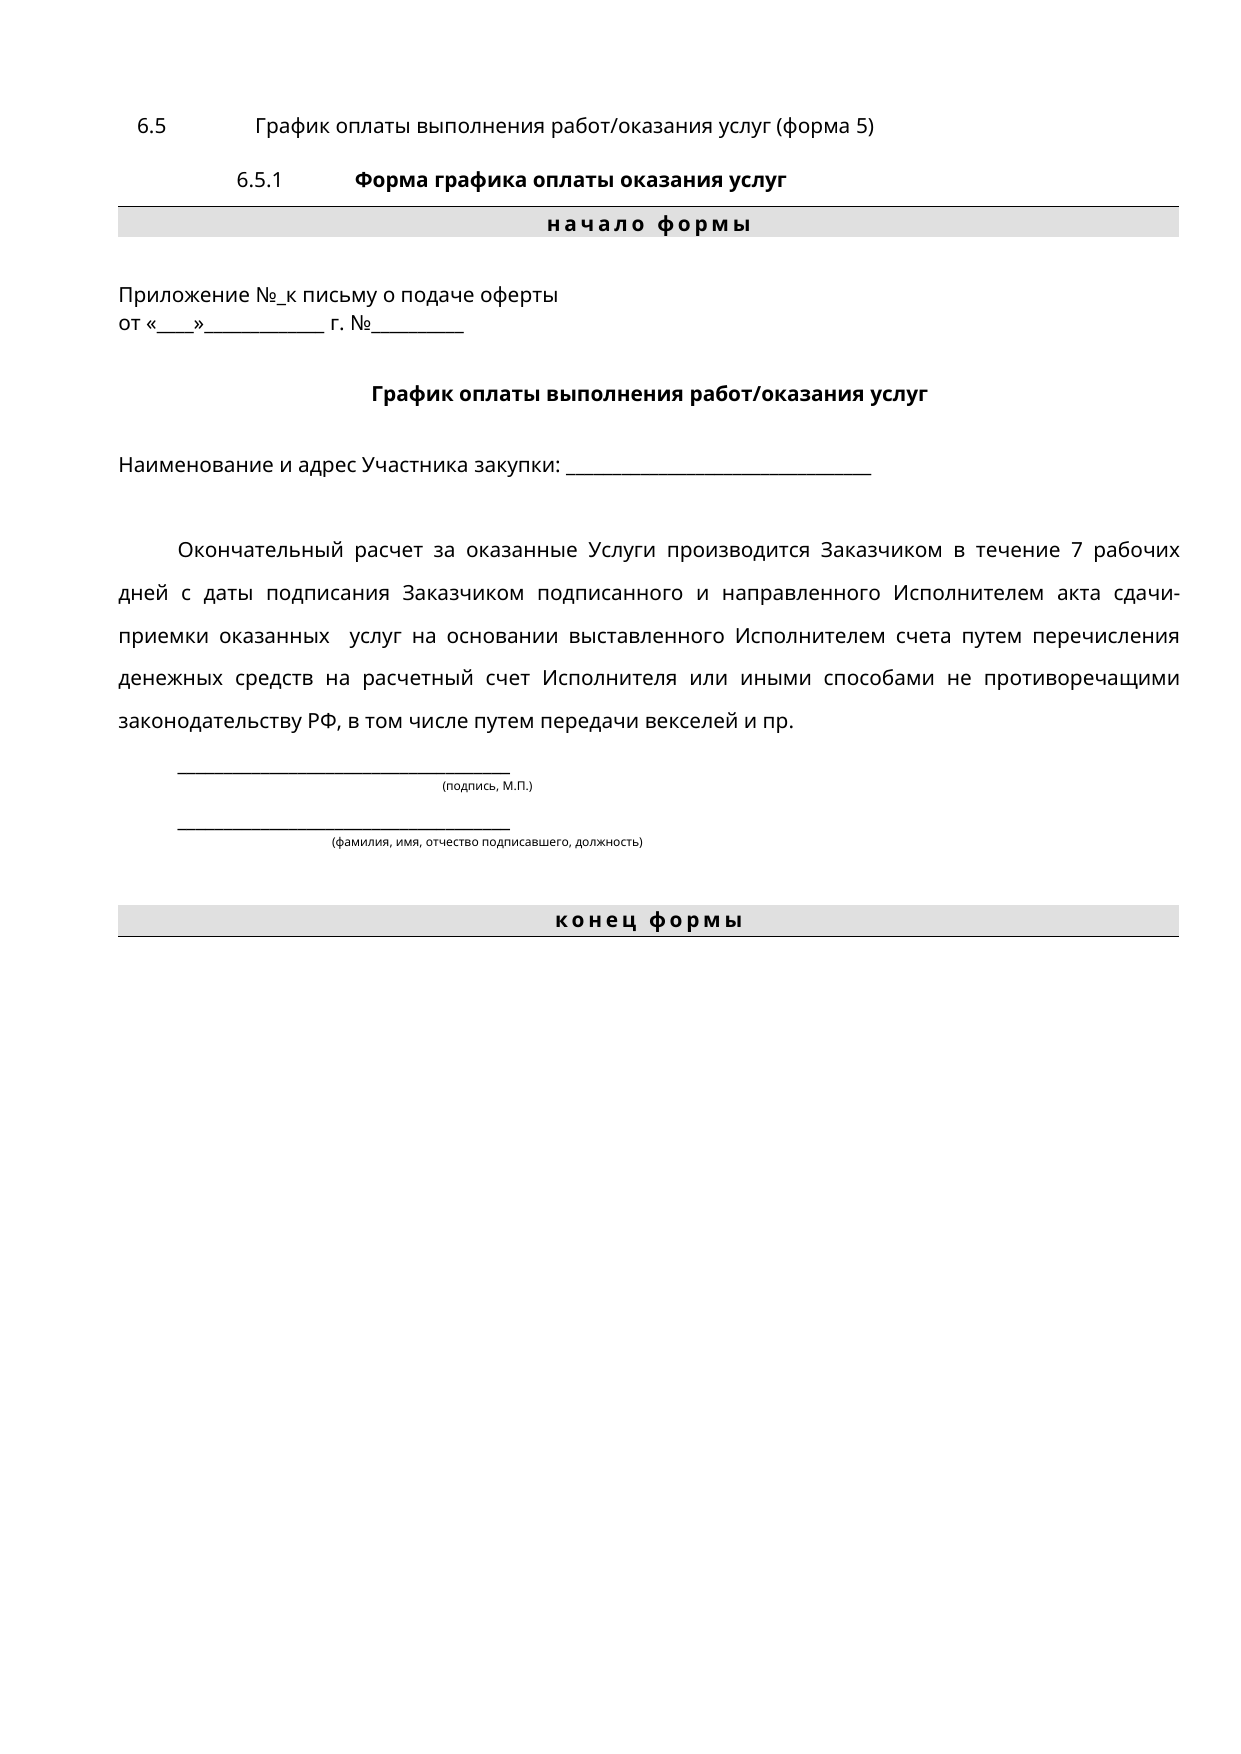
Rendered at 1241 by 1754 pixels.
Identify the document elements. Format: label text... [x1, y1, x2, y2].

text Приложение №_к письму о подаче оферты от «____»_____________ г. №__________ [118, 280, 1181, 337]
list Форма графика оплаты оказания услуг [236, 165, 1181, 193]
text (подпись, М.П.) [118, 777, 797, 806]
text Окончательный расчет за оказанные Услуги производится Заказчиком в течение 7 рабочих дней с даты подписания Заказчиком подписанного и направленного Исполнителем акта сдачи-приемки оказанных услуг на основании выставленного Исполнителем счета путем перечисления денежных средств на расчетный счет Исполнителя или иными способами не противоречащими законодательству РФ, в том числе путем передачи векселей и пр. [118, 536, 1181, 734]
text ____________________________________ [118, 749, 1181, 777]
text (фамилия, имя, отчество подписавшего, должность) [118, 834, 797, 862]
text начало формы [118, 207, 1179, 237]
text конец формы [118, 905, 1179, 936]
subtitle График оплаты выполнения работ/оказания услуг (форма 5) [137, 111, 1181, 140]
text ____________________________________ [118, 806, 1181, 834]
text График оплаты выполнения работ/оказания услуг [118, 379, 1181, 408]
text Наименование и адрес Участника закупки: _________________________________ [118, 450, 1181, 479]
